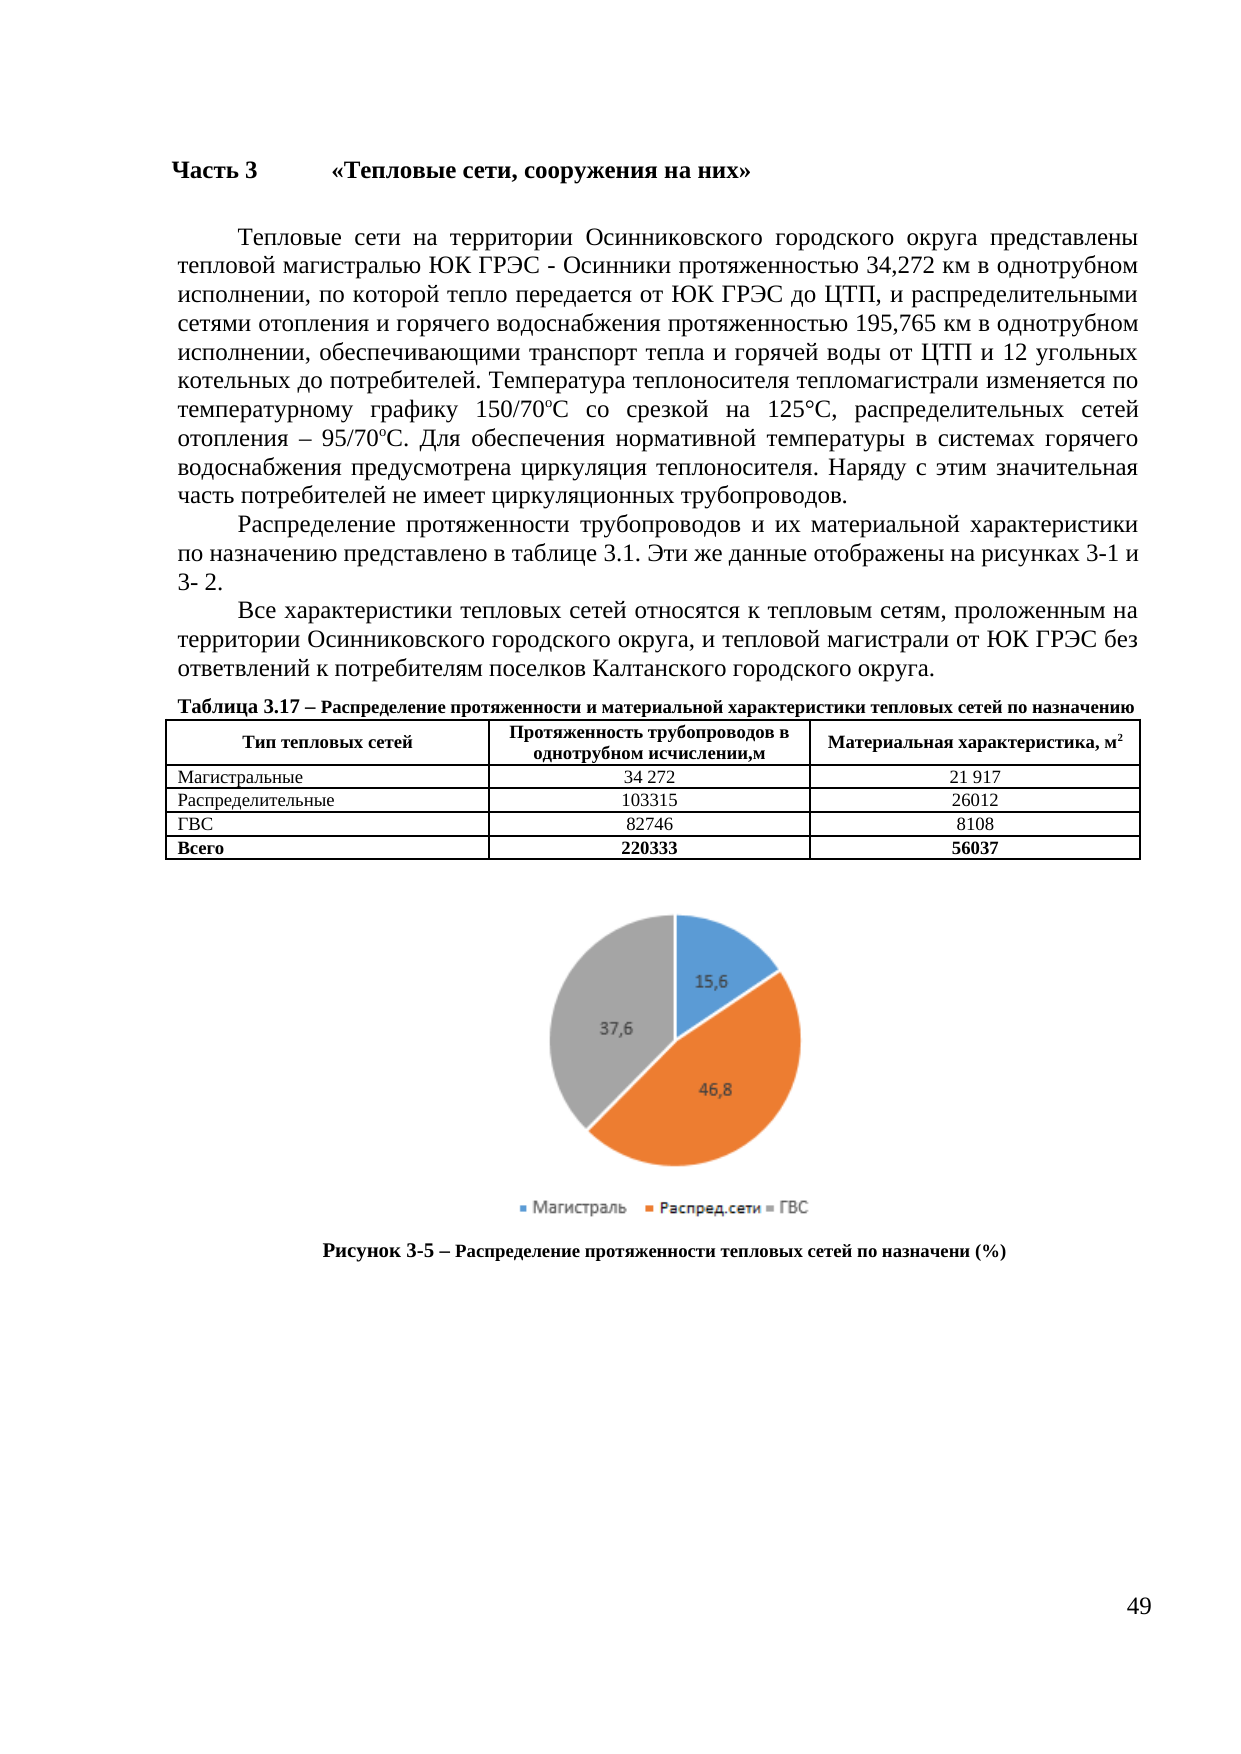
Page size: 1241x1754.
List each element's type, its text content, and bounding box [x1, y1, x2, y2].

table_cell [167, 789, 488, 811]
text Распределение протяженности трубопроводов и их материальной характеристики по назначению представлено в таблице 3.1. Эти же данные отображены на рисунках 3-1 и 3- 2. [177, 509, 1139, 596]
text Все характеристики тепловых сетей относятся к тепловым сетям, проложенным на территории Осинниковского городского округа, и тепловой магистрали от ЮК ГРЭС без ответвлений к потребителям поселков Калтанского городского округа. [177, 596, 1139, 682]
picture [395, 897, 934, 1226]
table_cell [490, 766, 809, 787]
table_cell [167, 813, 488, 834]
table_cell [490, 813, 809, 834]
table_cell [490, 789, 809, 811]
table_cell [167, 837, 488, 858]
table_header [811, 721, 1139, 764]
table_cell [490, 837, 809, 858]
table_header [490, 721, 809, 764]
subtitle «Тепловые сети, сооружения на них» [214, 156, 1152, 184]
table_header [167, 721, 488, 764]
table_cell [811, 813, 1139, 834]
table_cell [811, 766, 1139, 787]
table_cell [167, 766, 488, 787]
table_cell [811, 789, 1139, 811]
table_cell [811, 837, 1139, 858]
text Тепловые сети на территории Осинниковского городского округа представлены тепловой магистралью ЮК ГРЭС - Осинники протяженностью 34,272 км в однотрубном исполнении, по которой тепло передается от ЮК ГРЭС до ЦТП, и распределительными сетями отопления и горячего водоснабжения протяженностью 195,765 км в однотрубном исполнении, обеспечивающими транспорт тепла и горячей воды от ЦТП и 12 угольных котельных до потребителей. Температура теплоносителя тепломагистрали изменяется по температурному графику 150/70оС со срезкой на 125°С, распределительных сетей отопления – 95/70оС. Для обеспечения нормативной температуры в системах горячего водоснабжения предусмотрена циркуляция теплоносителя. Наряду с этим значительная часть потребителей не имеет циркуляционных трубопроводов. [177, 222, 1139, 509]
